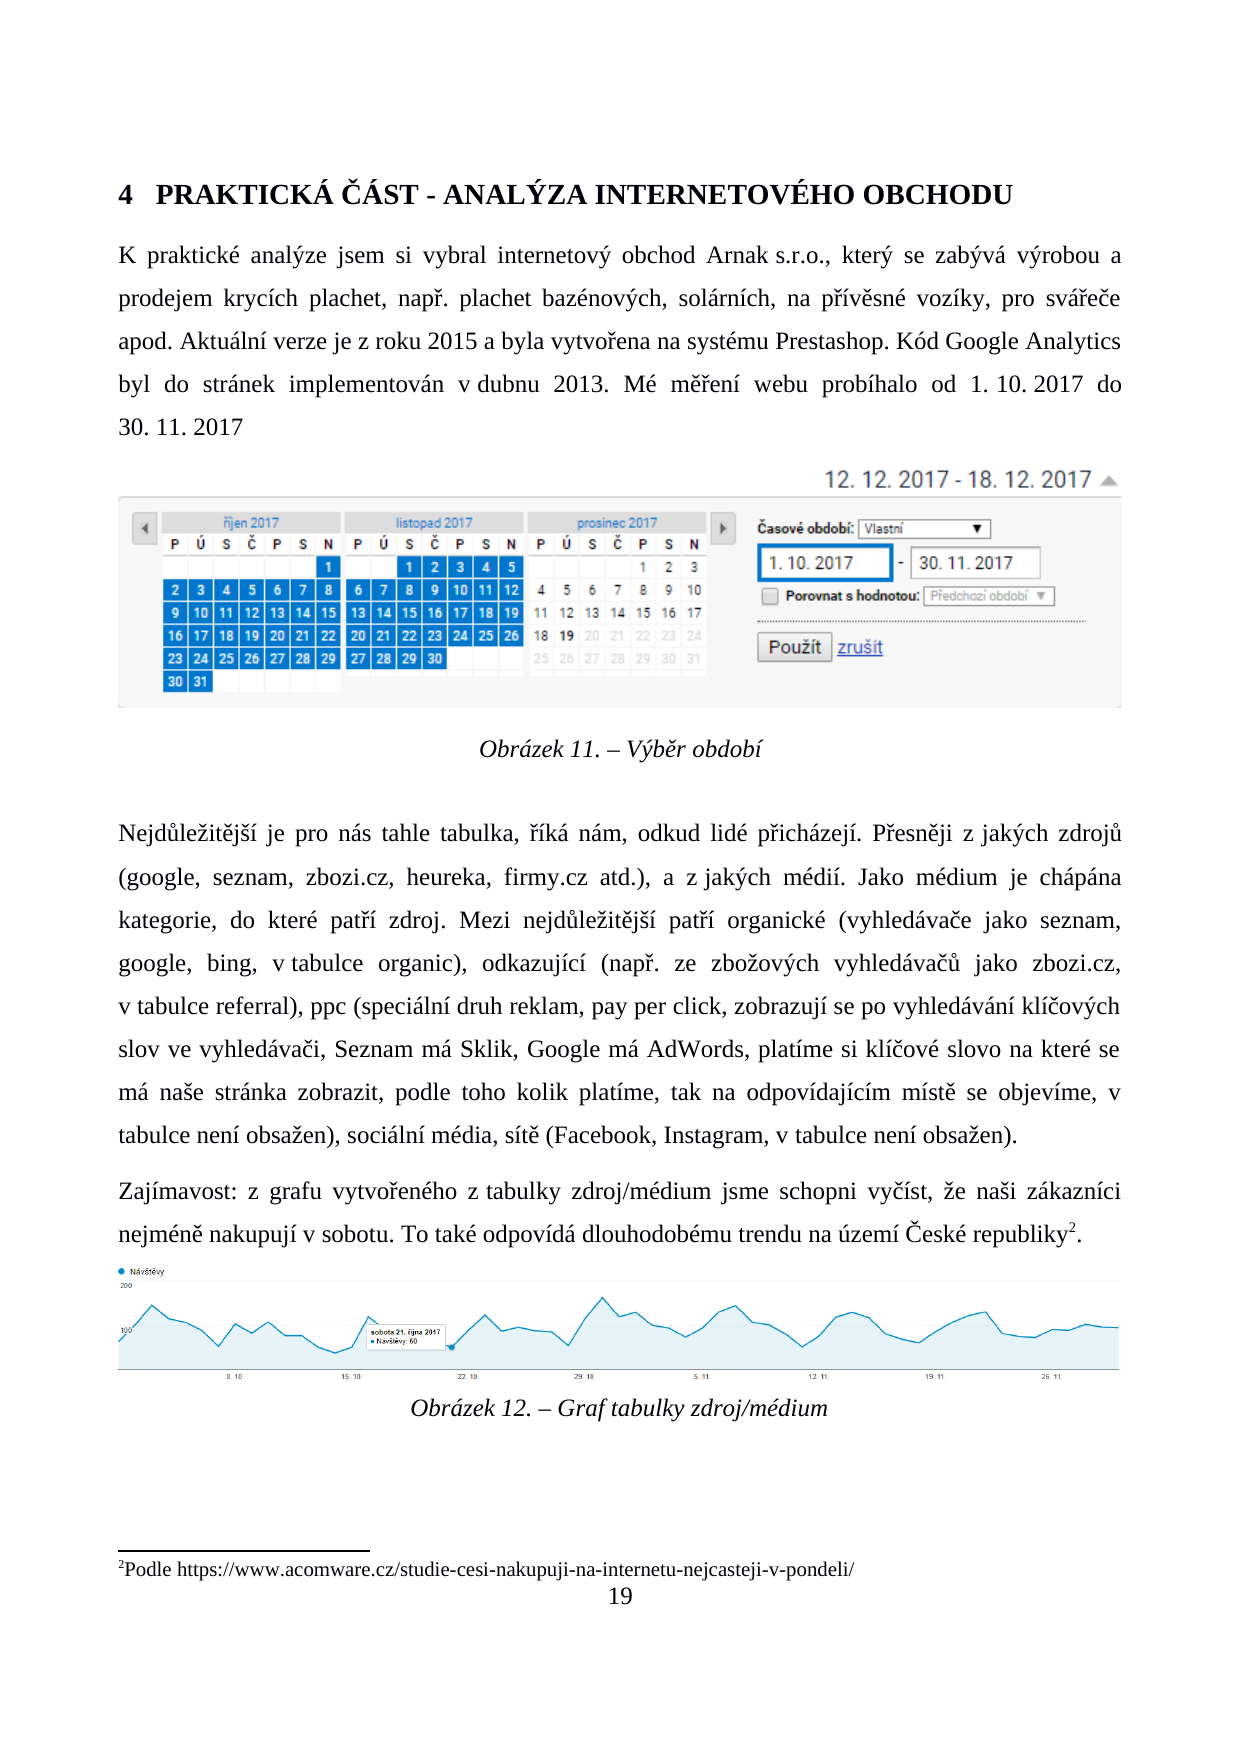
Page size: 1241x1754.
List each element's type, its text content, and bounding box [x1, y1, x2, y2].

text Nejdůležitější je pro nás tahle tabulka, říká nám, odkud lidé přicházejí. Přesněji z jakých zdrojů (google, seznam, zbozi.cz, heureka, firmy.cz atd.), a z jakých médií. Jako médium je chápána kategorie, do které patří zdroj. Mezi nejdůležitější patří organické (vyhledávače jako seznam, google, bing, v tabulce organic), odkazující (např. ze zbožových vyhledávačů jako zbozi.cz, v tabulce referral), ppc (speciální druh reklam, pay per click, zobrazují se po vyhledávání klíčových slov ve vyhledávači, Seznam má Sklik, Google má AdWords, platíme si klíčové slovo na které se má naše stránka zobrazit, podle toho kolik platíme, tak na odpovídajícím místě se objevíme, v tabulce není obsažen), sociální média, sítě (Facebook, Instagram, v tabulce není obsažen). [118, 818, 1122, 1149]
list PRAKTICKÁ část - ANALÝZA INTERNETOVÉHO OBCHODU [118, 177, 1122, 211]
text Obrázek 11. – Výběr období [118, 734, 1122, 763]
text K praktické analýze jsem si vybral internetový obchod Arnak s.r.o., který se zabývá výrobou a prodejem krycích plachet, např. plachet bazénových, solárních, na přívěsné vozíky, pro svářeče apod. Aktuální verze je z roku 2015 a byla vytvořena na systému Prestashop. Kód Google Analytics byl do stránek implementován v dubnu 2013. Mé měření webu probíhalo od 1. 10. 2017 do 30. 11. 2017 [118, 240, 1122, 455]
text Zajímavost: z grafu vytvořeného z tabulky zdroj/médium jsme schopni vyčíst, že naši zákazníci nejméně nakupují v sobotu. To také odpovídá dlouhodobému trendu na území České republiky. [118, 1176, 1122, 1248]
picture [118, 455, 1122, 708]
picture [116, 1262, 1122, 1381]
